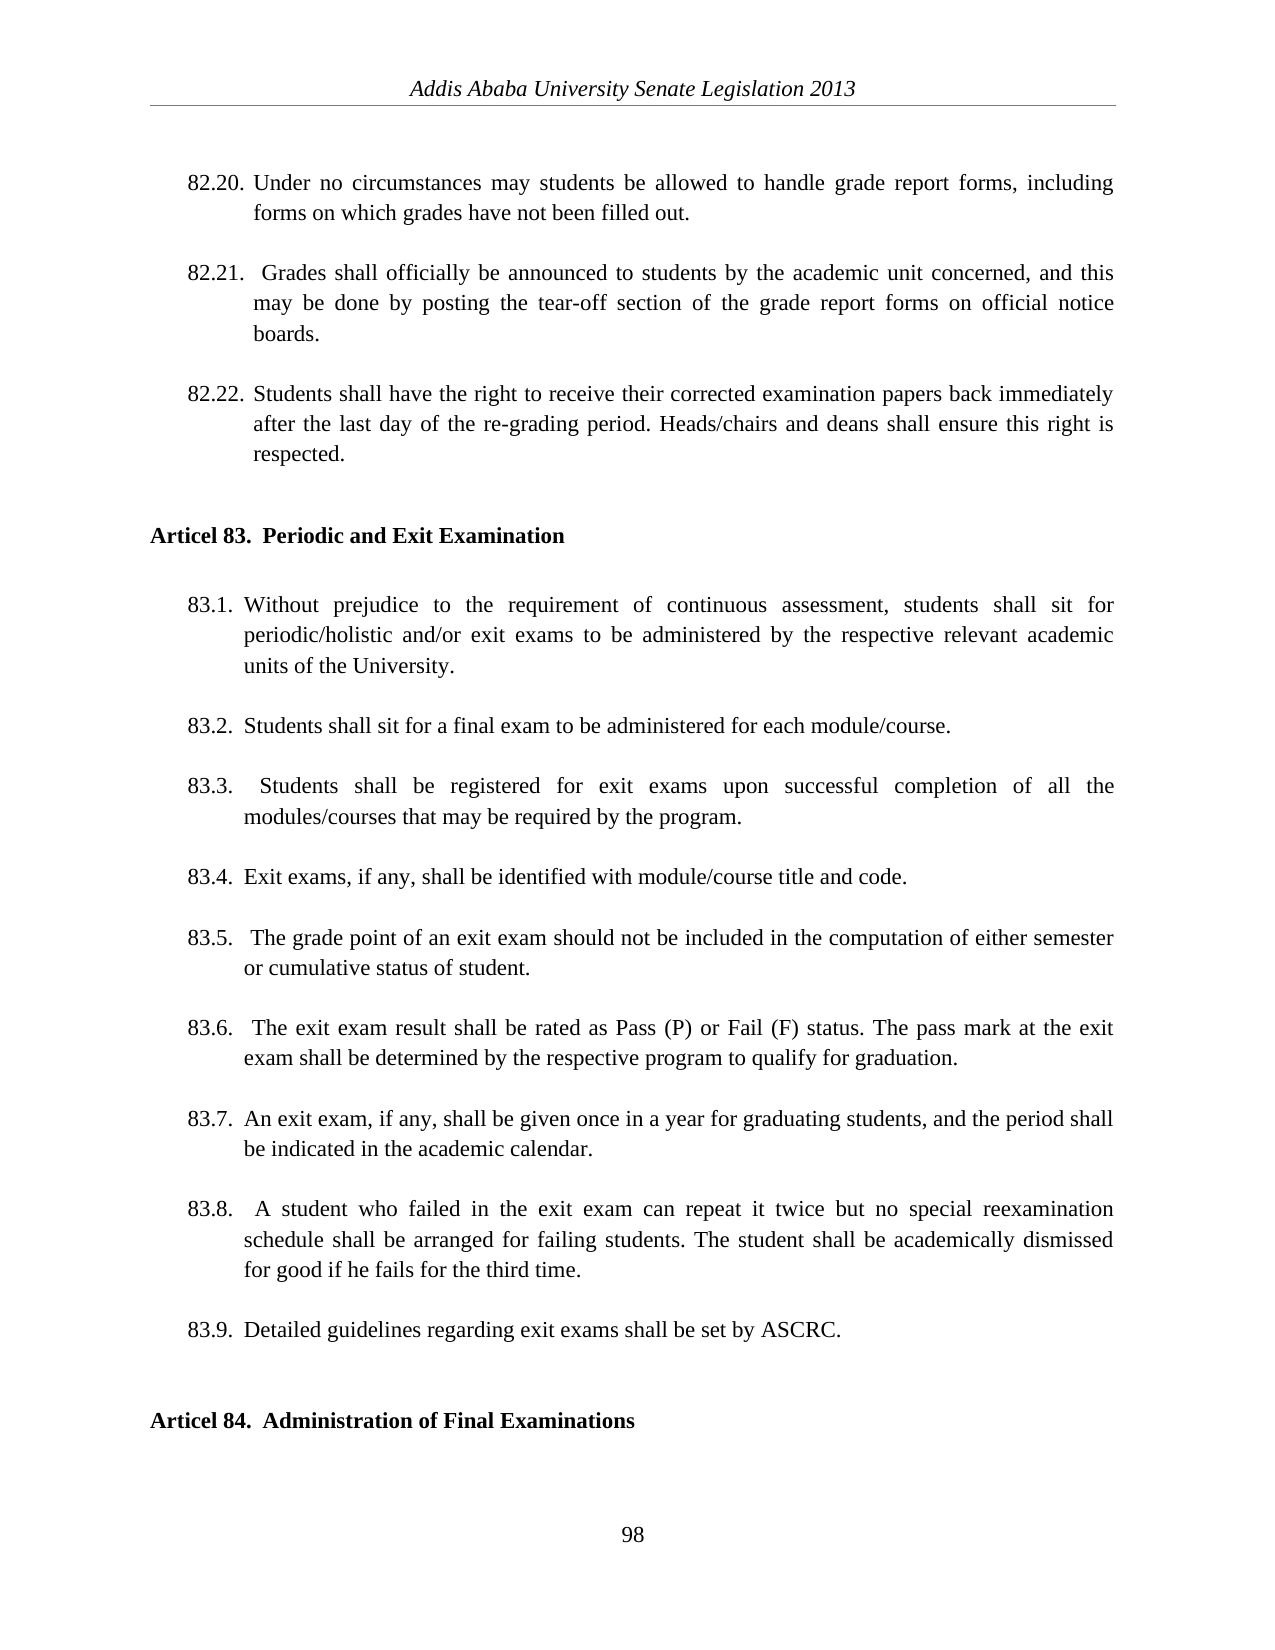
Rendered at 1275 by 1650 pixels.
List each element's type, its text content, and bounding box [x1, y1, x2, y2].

list Grades shall officially be announced to students by the academic unit concerned, and this may be done by posting the tear-off section of the grade report forms on official notice boards. [187, 259, 1116, 346]
list Students shall have the right to receive their corrected examination papers back immediately after the last day of the re-grading period. Heads/chairs and deans shall ensure this right is respected. [187, 380, 1116, 467]
list Without prejudice to the requirement of continuous assessment, students shall sit for periodic/holistic and/or exit exams to be administered by the respective relevant academic units of the University. [187, 591, 1116, 678]
list A student who failed in the exit exam can repeat it twice but no special reexamination schedule shall be arranged for failing students. The student shall be academically dismissed for good if he fails for the third time. [187, 1196, 1116, 1282]
list Administration of Final Examinations [150, 1407, 1116, 1433]
list Students shall be registered for exit exams upon successful completion of all the modules/courses that may be required by the program. [187, 773, 1116, 829]
list Under no circumstances may students be allowed to handle grade report forms, including forms on which grades have not been filled out. [187, 168, 1116, 225]
list The grade point of an exit exam should not be included in the computation of either semester or cumulative status of student. [187, 924, 1116, 980]
list Exit exams, if any, shall be identified with module/course title and code. [187, 863, 1116, 889]
list Students shall sit for a final exam to be administered for each module/course. [187, 712, 1116, 738]
list An exit exam, if any, shall be given once in a year for graduating students, and the period shall be indicated in the academic calendar. [187, 1105, 1116, 1161]
list The exit exam result shall be rated as Pass (P) or Fail (F) status. The pass mark at the exit exam shall be determined by the respective program to qualify for graduation. [187, 1014, 1116, 1071]
list Periodic and Exit Examination [150, 522, 1116, 548]
list Detailed guidelines regarding exit exams shall be set by ASCRC. [187, 1316, 1116, 1343]
